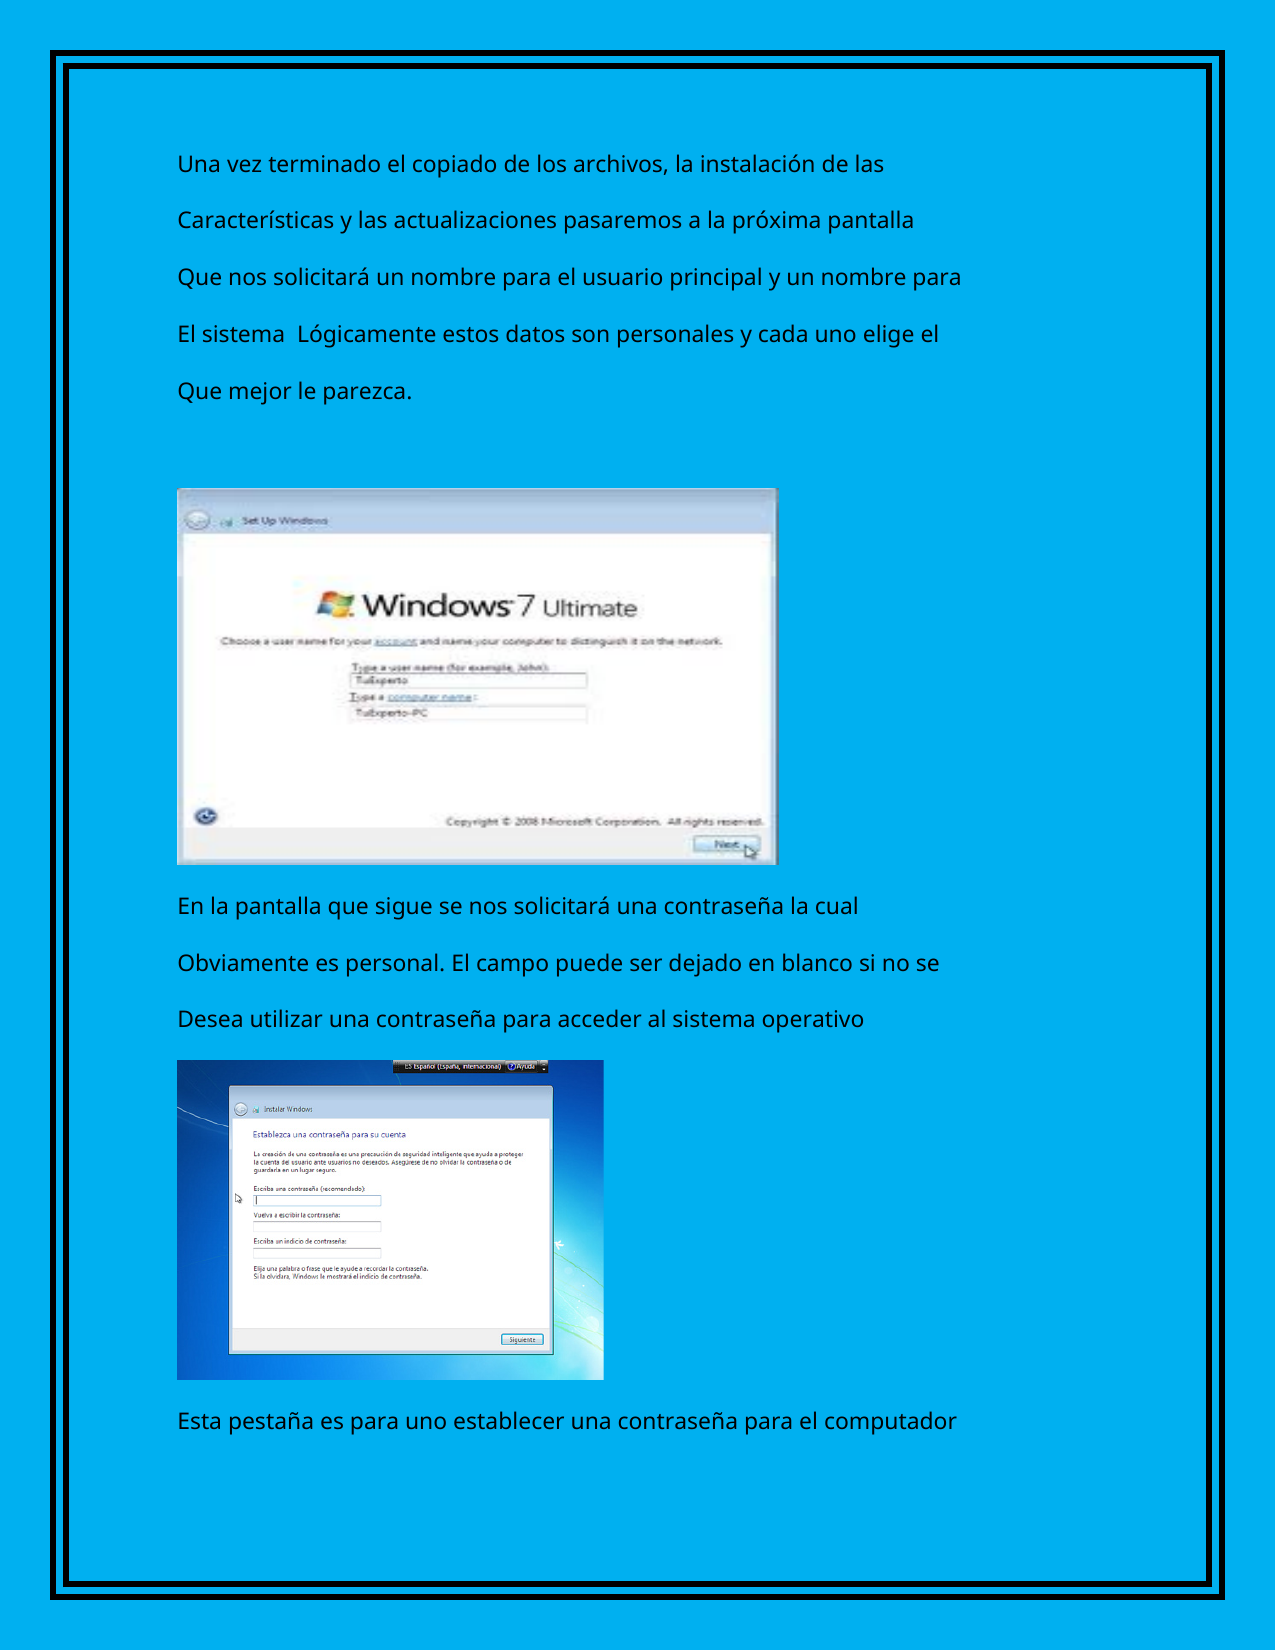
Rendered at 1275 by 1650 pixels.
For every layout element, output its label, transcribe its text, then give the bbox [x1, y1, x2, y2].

text En la pantalla que sigue se nos solicitará una contraseña la cual [177, 890, 1098, 921]
text Que mejor le parezca. [177, 374, 1098, 406]
text Una vez terminado el copiado de los archivos, la instalación de las [177, 147, 1098, 179]
text Desea utilizar una contraseña para acceder al sistema operativo [177, 1003, 1098, 1034]
text Que nos solicitará un nombre para el usuario principal y un nombre para [177, 261, 1098, 292]
picture [178, 1061, 603, 1379]
text Esta pestaña es para uno establecer una contraseña para el computador [177, 1405, 1098, 1436]
text El sistema Lógicamente estos datos son personales y cada uno elige el [177, 318, 1098, 349]
picture [178, 489, 778, 864]
text Obviamente es personal. El campo puede ser dejado en blanco si no se [177, 946, 1098, 978]
text Características y las actualizaciones pasaremos a la próxima pantalla [177, 204, 1098, 236]
